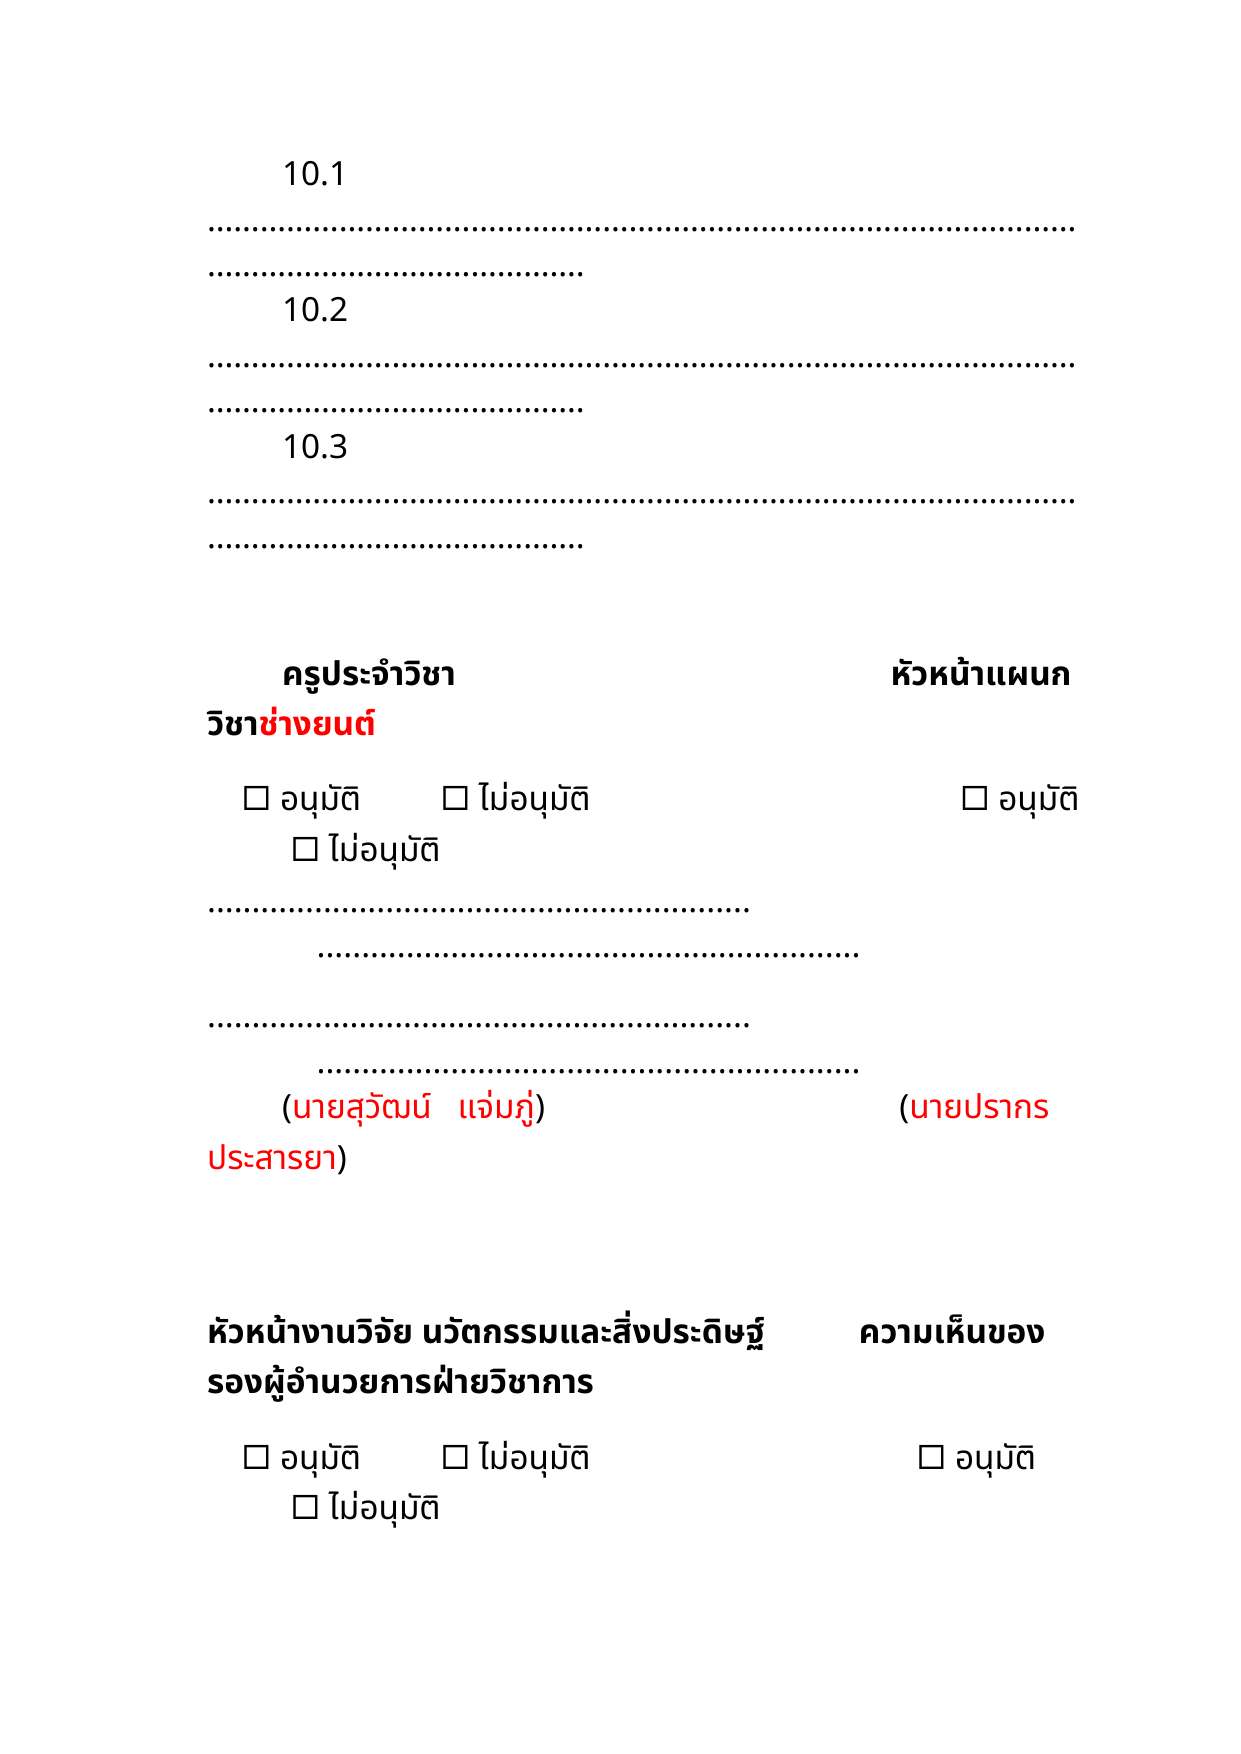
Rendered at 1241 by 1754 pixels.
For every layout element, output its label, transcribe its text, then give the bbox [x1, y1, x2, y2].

text 10.3 ……………………………………………………………………………………………………………………………. [207, 422, 1090, 559]
text หัวหน้างานวิจัย นวัตกรรมและสิ่งประดิษฐ์ ความเห็นของรองผู้อำนวยการฝ่ายวิชาการ [207, 1308, 1090, 1409]
text ครูประจำวิชา หัวหน้าแผนกวิชาช่างยนต์ [207, 649, 1090, 750]
text อนุมัติ ไม่อนุมัติ อนุมัติ ไม่อนุมัติ [207, 775, 1090, 876]
text ............................................................. ............................................................. [207, 992, 1090, 1083]
text อนุมัติ ไม่อนุมัติ อนุมัติ ไม่อนุมัติ [207, 1434, 1090, 1535]
text 10.2 ……………………………………………………………………………………………………………………………. [207, 286, 1090, 422]
text ............................................................. ............................................................. [207, 876, 1090, 967]
text (นายสุวัฒน์ แจ่มภู่) (นายปรากร ประสารยา) [207, 1083, 1090, 1184]
text 10.1 ……………………………………………………………………………………………………………………………. [207, 150, 1090, 286]
